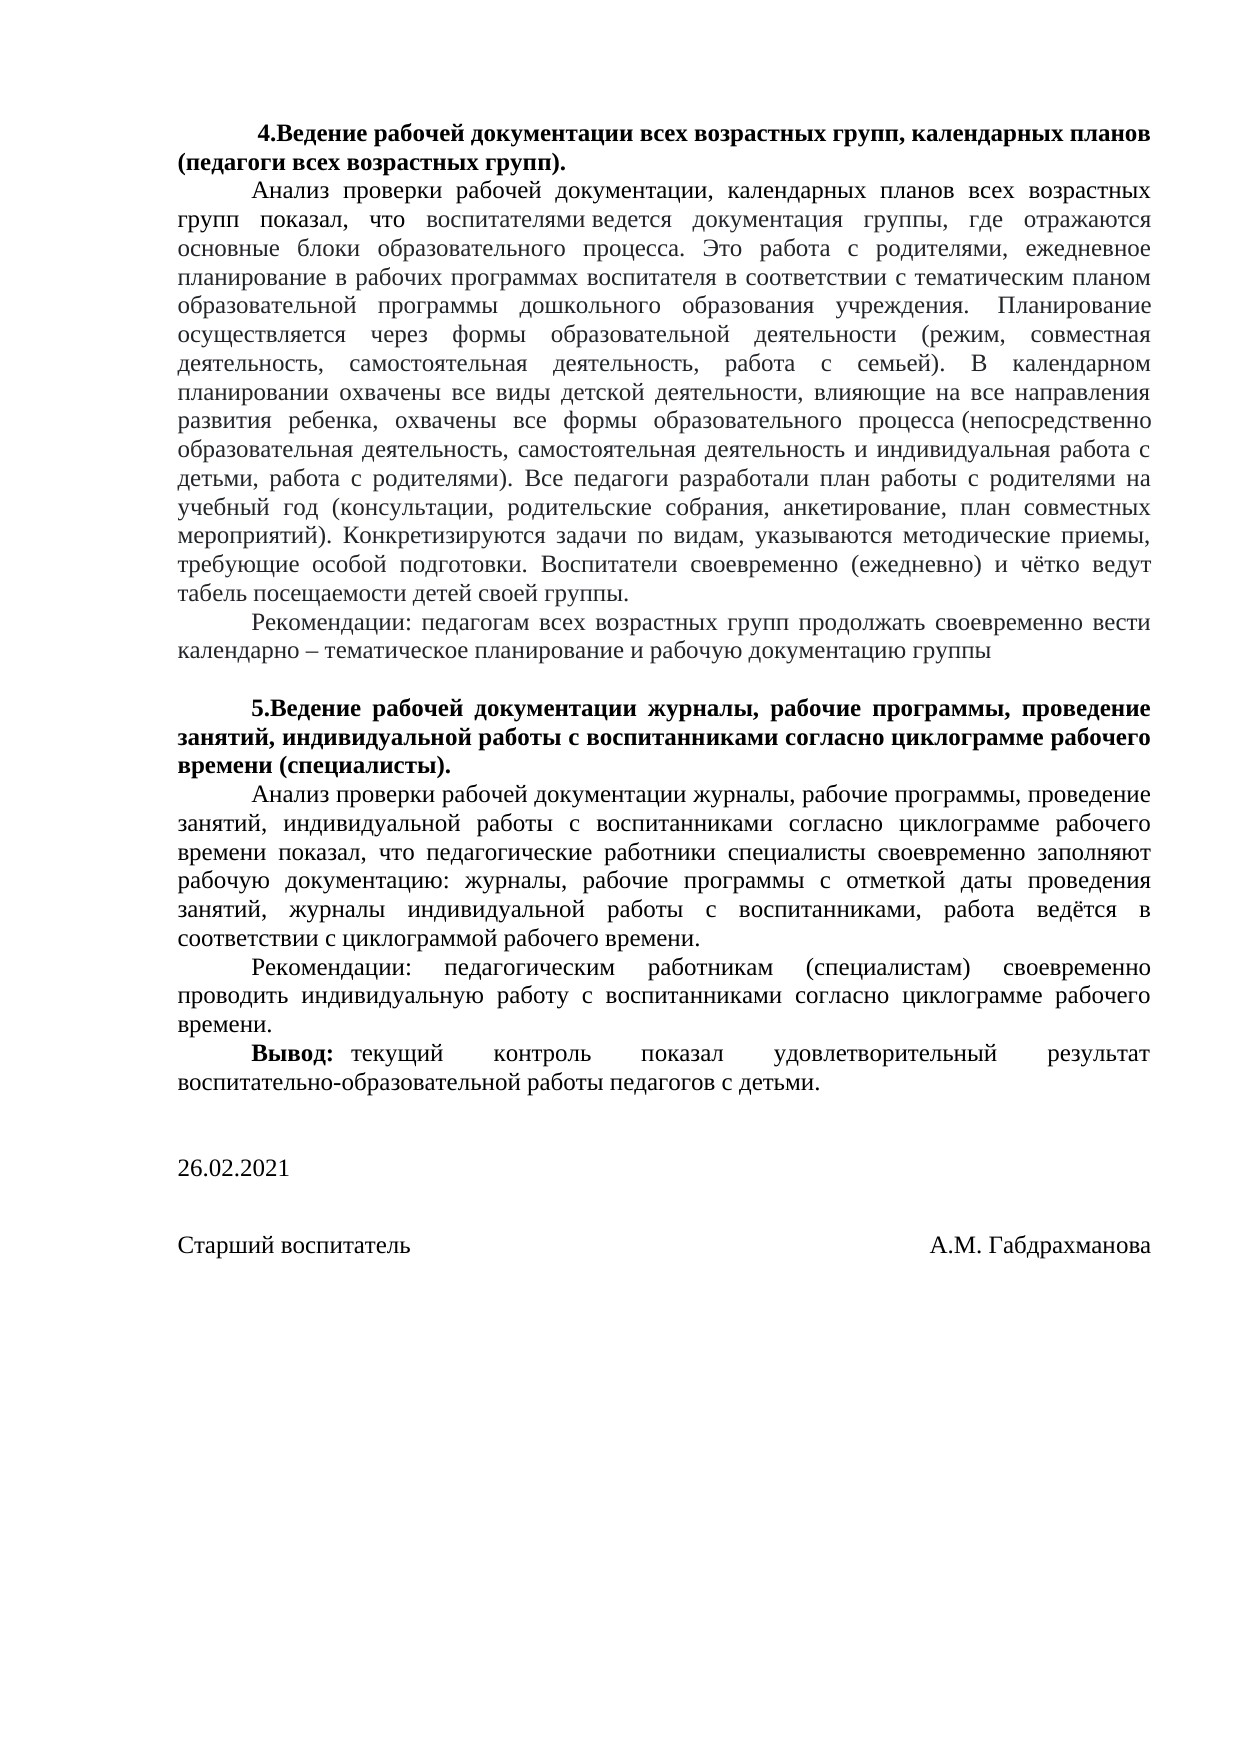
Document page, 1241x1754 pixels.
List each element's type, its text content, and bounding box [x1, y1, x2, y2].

text 4.Ведение рабочей документации всех возрастных групп, календарных планов (педагоги всех возрастных групп). [177, 118, 1152, 176]
text Старший воспитатель А.М. Габдрахманова [177, 1230, 1152, 1259]
text Рекомендации: педагогическим работникам (специалистам) своевременно проводить индивидуальную работу с воспитанниками согласно циклограмме рабочего времени. [177, 952, 1152, 1038]
text Рекомендации: педагогам всех возрастных групп продолжать своевременно вести календарно – тематическое планирование и рабочую документацию группы [177, 607, 1152, 664]
text 5.Ведение рабочей документации журналы, рабочие программы, проведение занятий, индивидуальной работы с воспитанниками согласно циклограмме рабочего времени (специалисты). [177, 693, 1152, 779]
text Анализ проверки рабочей документации журналы, рабочие программы, проведение занятий, индивидуальной работы с воспитанниками согласно циклограмме рабочего времени показал, что педагогические работники специалисты своевременно заполняют рабочую документацию: журналы, рабочие программы с отметкой даты проведения занятий, журналы индивидуальной работы с воспитанниками, работа ведётся в соответствии с циклограммой рабочего времени. [177, 779, 1152, 952]
text Анализ проверки рабочей документации, календарных планов всех возрастных групп показал, что воспитателями ведется документация группы, где отражаются основные блоки образовательного процесса. Это работа с родителями, ежедневное планирование в рабочих программах воспитателя в соответствии с тематическим планом образовательной программы дошкольного образования учреждения. Планирование осуществляется через формы образовательной деятельности (режим, совместная деятельность, самостоятельная деятельность, работа с семьей). В календарном планировании охвачены все виды детской деятельности, влияющие на все направления развития ребенка, охвачены все формы образовательного процесса (непосредственно образовательная деятельность, самостоятельная деятельность и индивидуальная работа с детьми, работа с родителями). Все педагоги разработали план работы с родителями на учебный год (консультации, родительские собрания, анкетирование, план совместных мероприятий). Конкретизируются задачи по видам, указываются методические приемы, требующие особой подготовки. Воспитатели своевременно (ежедневно) и чётко ведут табель посещаемости детей своей группы. [177, 176, 1152, 607]
text Вывод: текущий контроль показал удовлетворительный результат воспитательно-образовательной работы педагогов с детьми. [177, 1038, 1152, 1096]
text 26.02.2021 [177, 1153, 1152, 1182]
